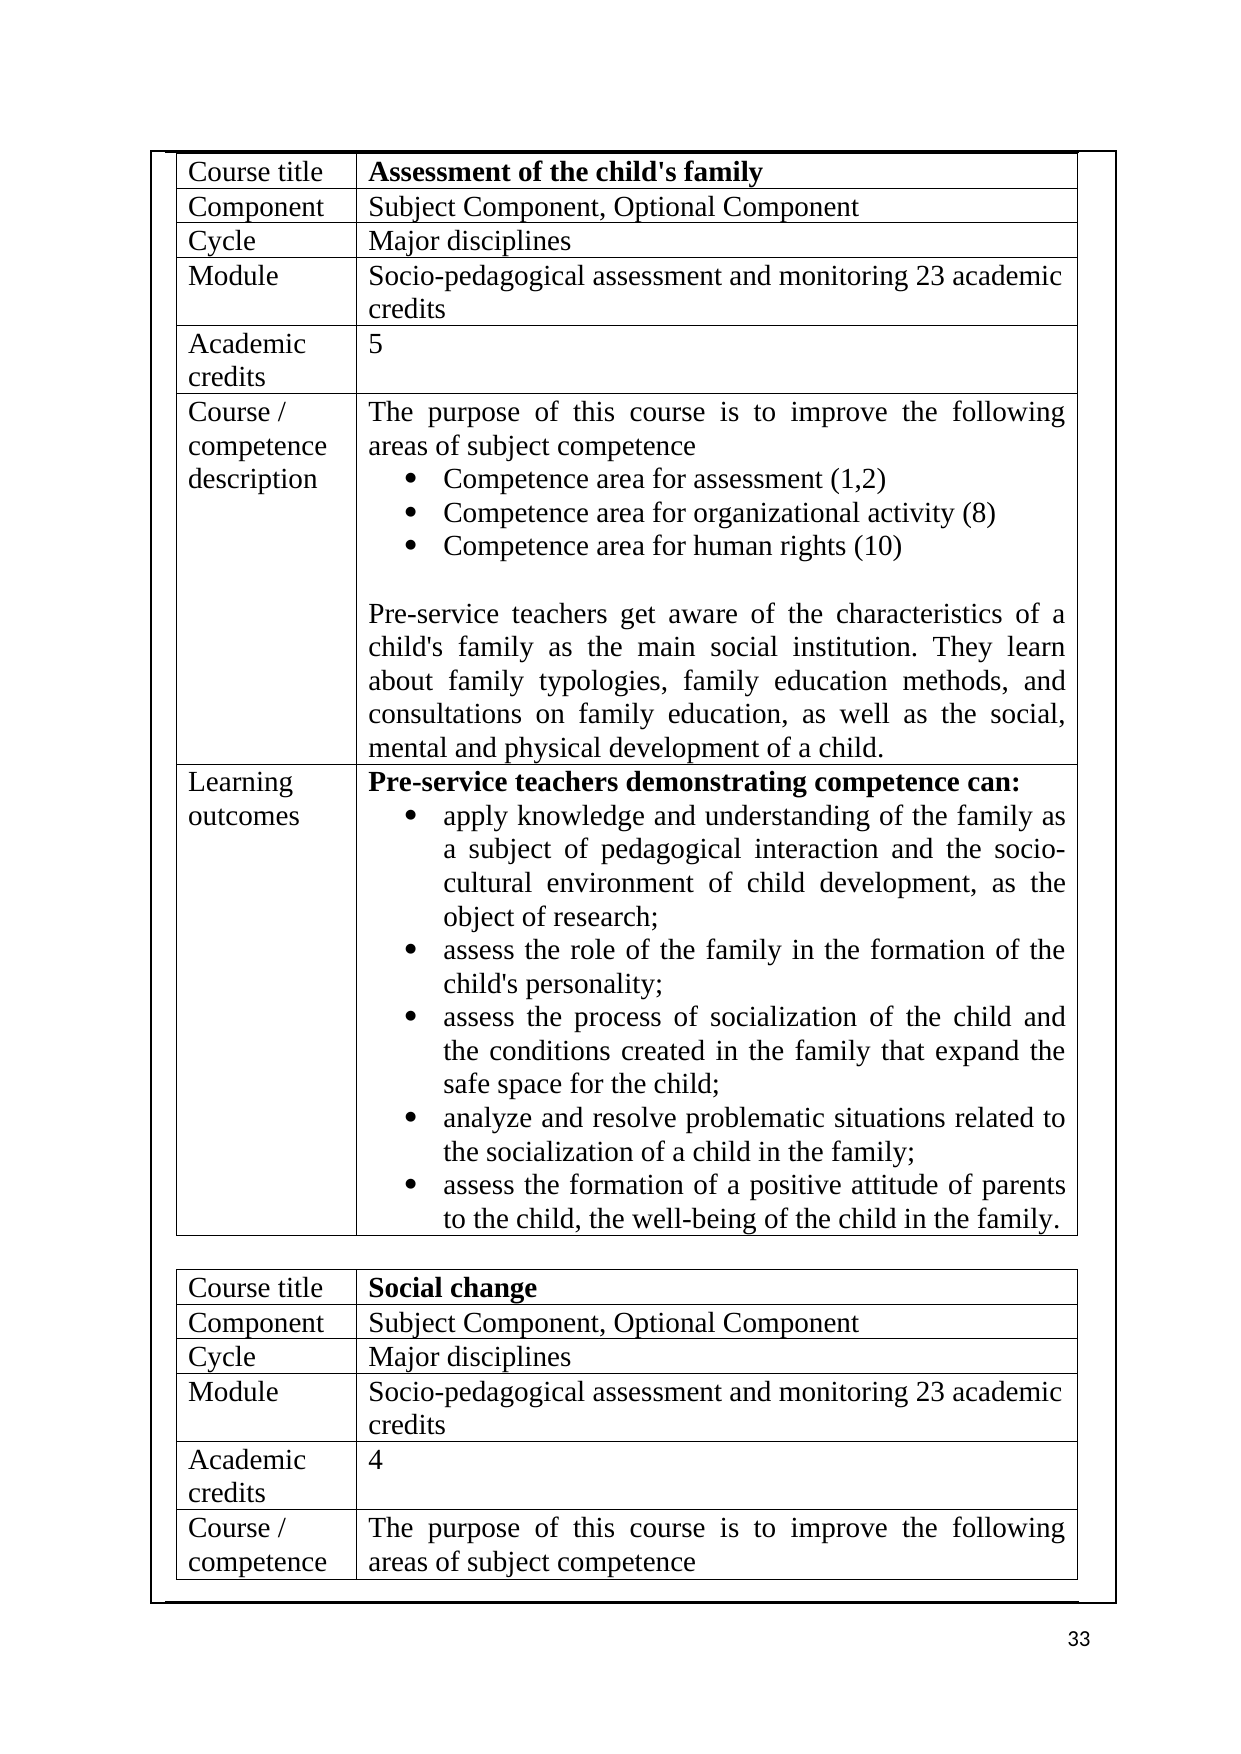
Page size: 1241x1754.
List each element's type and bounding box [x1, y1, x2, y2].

table_cell [152, 152, 1115, 1602]
